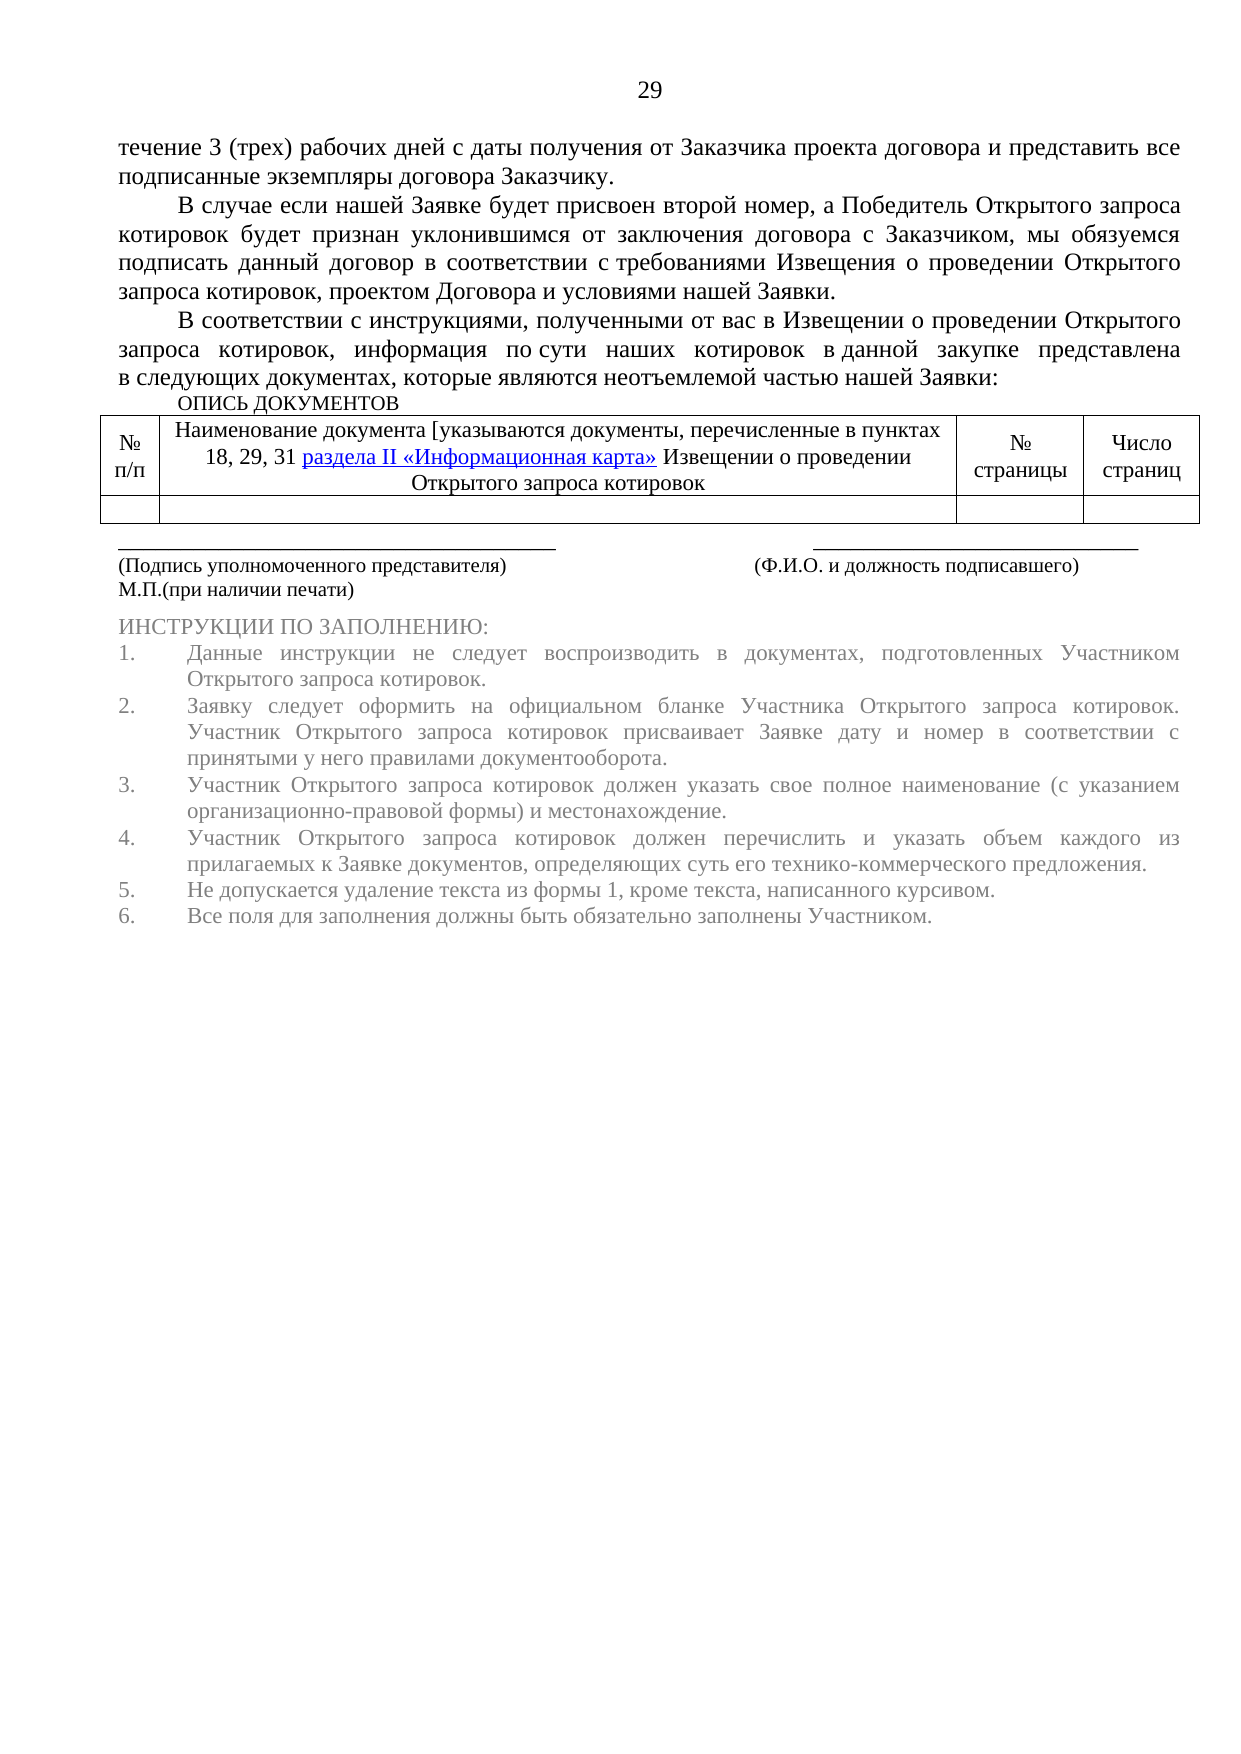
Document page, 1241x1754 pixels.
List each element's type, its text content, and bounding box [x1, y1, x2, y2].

text (Подпись уполномоченного представителя) (Ф.И.О. и должность подписавшего) [118, 553, 1181, 577]
table_cell [957, 496, 1083, 523]
text ИНСТРУКЦИИ ПО ЗАПОЛНЕНИЮ: [118, 613, 1181, 639]
list Данные инструкции не следует воспроизводить в документах, подготовленных Участником Открытого запроса котировок. [118, 639, 1181, 692]
list Заявку следует оформить на официальном бланке Участника Открытого запроса котировок. Участник Открытого запроса котировок присваивает Заявке дату и номер в соответствии с принятыми у него правилами документооборота. [118, 692, 1181, 771]
table_cell [1084, 496, 1199, 523]
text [118, 132, 1181, 190]
list Участник Открытого запроса котировок должен перечислить и указать объем каждого из прилагаемых к Заявке документов, определяющих суть его технико-коммерческого предложения. [118, 823, 1181, 876]
text ___________________________________ __________________________ [118, 524, 1181, 553]
list Участник Открытого запроса котировок должен указать свое полное наименование (с указанием организационно-правовой формы) и местонахождение. [118, 771, 1181, 823]
text В соответствии с инструкциями, полученными от вас в Извещении о проведении Открытого запроса котировок, информация по сути наших котировок в данной закупке представлена в следующих документах, которые являются неотъемлемой частью нашей Заявки: [118, 305, 1181, 391]
table_header № п/п [101, 416, 159, 495]
table_header Наименование документа [указываются документы, перечисленные в пунктах 18, 29, 31 раздела II «Информационная карта» Извещении о проведении Открытого запроса котировок [160, 416, 956, 495]
list Не допускается удаление текста из формы 1, кроме текста, написанного курсивом. [118, 876, 1181, 903]
text М.П.(при наличии печати) [118, 577, 1181, 601]
text ОПИСЬ ДОКУМЕНТОВ [118, 391, 1181, 415]
table_cell [160, 496, 956, 523]
list Все поля для заполнения должны быть обязательно заполнены Участником. [118, 903, 1181, 929]
table_header Число страниц [1084, 416, 1199, 495]
table_header № страницы [957, 416, 1083, 495]
text В случае если нашей Заявке будет присвоен второй номер, а Победитель Открытого запроса котировок будет признан уклонившимся от заключения договора с Заказчиком, мы обязуемся подписать данный договор в соответствии с требованиями Извещения о проведении Открытого запроса котировок, проектом Договора и условиями нашей Заявки. [118, 190, 1181, 305]
table_cell [101, 496, 159, 523]
